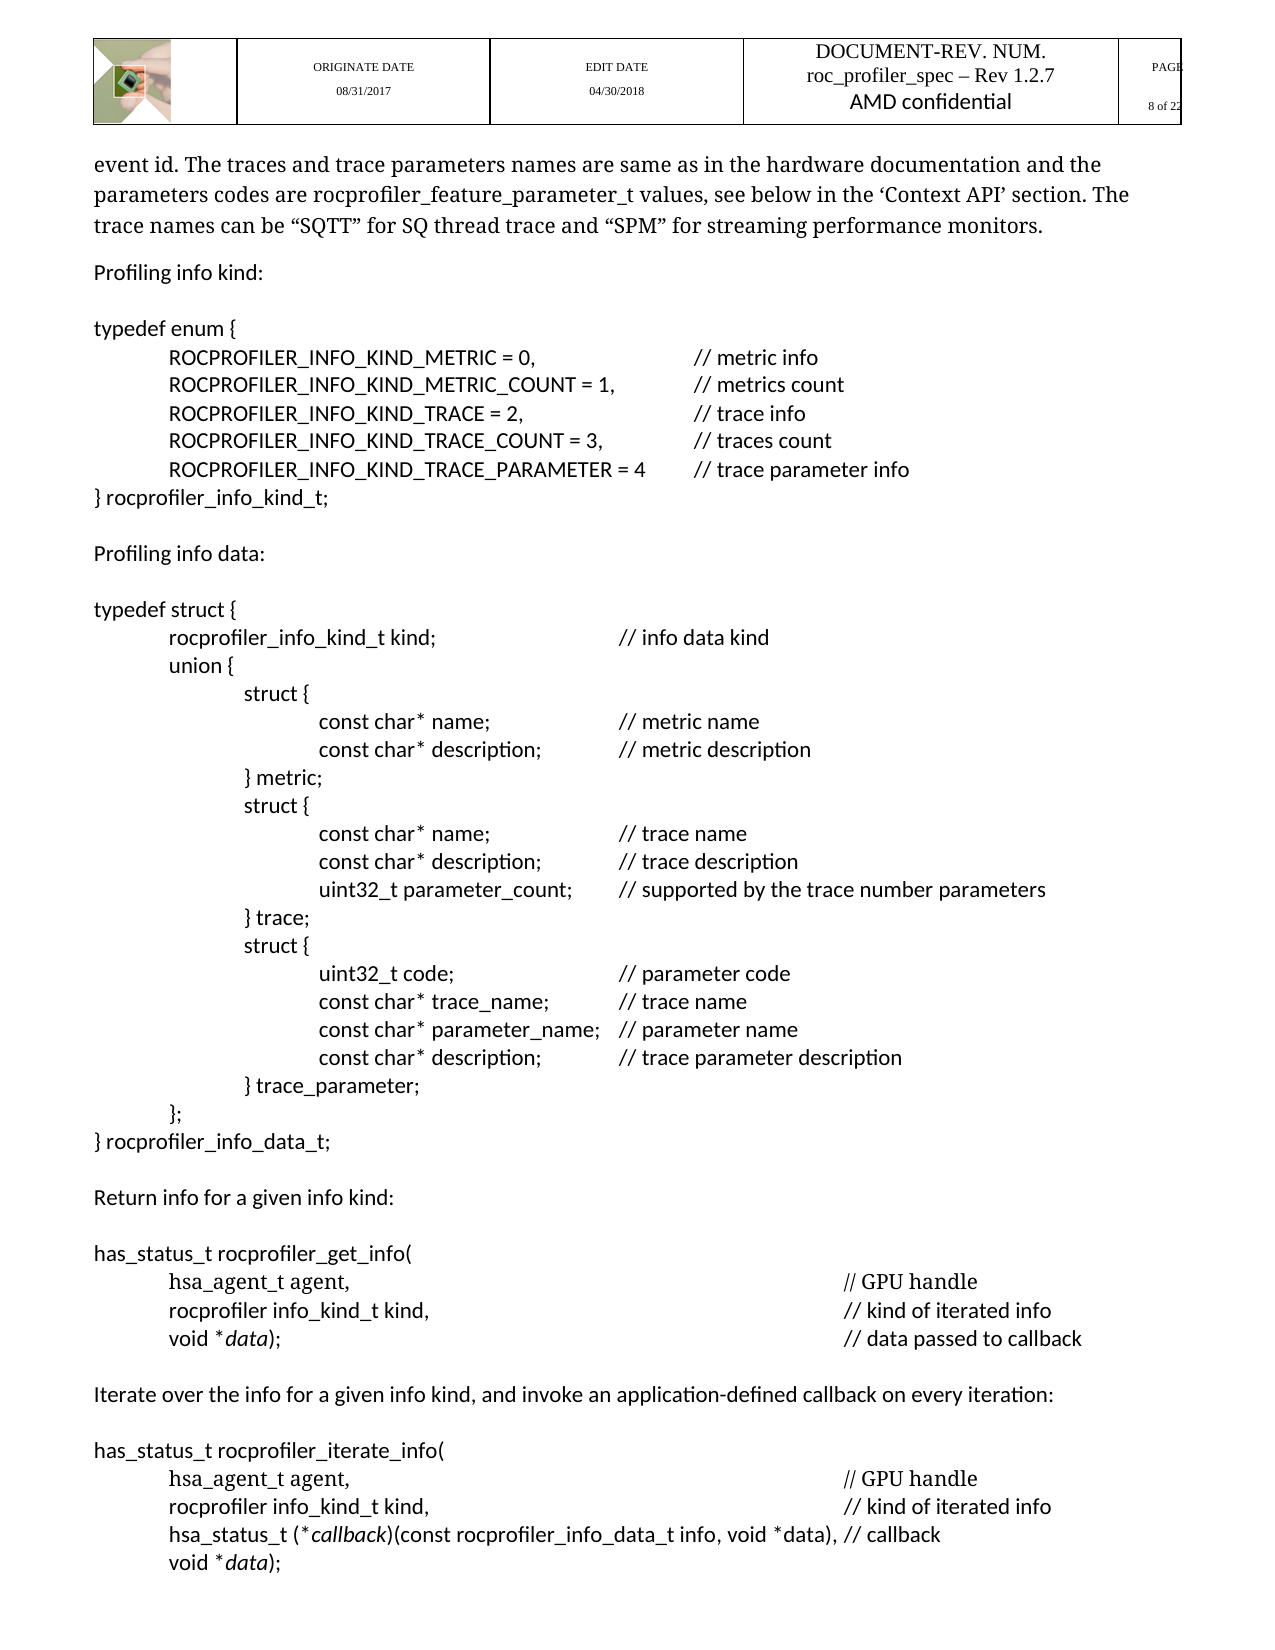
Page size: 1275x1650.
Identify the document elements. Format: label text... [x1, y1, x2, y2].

text const char* description; // trace parameter description [94, 1043, 1181, 1071]
text const char* name; // trace name [94, 819, 1181, 847]
text } rocprofiler_info_data_t; [94, 1127, 1181, 1155]
text Iterate over the info for a given info kind, and invoke an application-defined callback on every iteration: [94, 1380, 1181, 1408]
text Profiling info kind: [94, 258, 1181, 287]
text const char* trace_name; // trace name [94, 987, 1181, 1015]
text ROCPROFILER_INFO_KIND_METRIC_COUNT = 1, // metrics count [94, 371, 1181, 399]
text struct { [94, 931, 1181, 959]
text } trace_parameter; [94, 1071, 1181, 1099]
text const char* parameter_name; // parameter name [94, 1015, 1181, 1043]
text ROCPROFILER_INFO_KIND_TRACE = 2, // trace info [94, 399, 1181, 427]
text rocprofiler_info_kind_t kind; // info data kind [94, 623, 1181, 651]
text union { [94, 651, 1181, 679]
text const char* name; // metric name [94, 707, 1181, 735]
text Return info for a given info kind: [94, 1183, 1181, 1211]
text } trace; [94, 903, 1181, 931]
text } rocprofiler_info_kind_t; [94, 483, 1181, 511]
text void *data); // data passed to callback [94, 1324, 1181, 1352]
text hsa_agent_t agent, // GPU handle [94, 1267, 1181, 1296]
text ROCPROFILER_INFO_KIND_TRACE_PARAMETER = 4 // trace parameter info [94, 455, 1181, 483]
text ROCPROFILER_INFO_KIND_TRACE_COUNT = 3, // traces count [94, 427, 1181, 455]
text const char* description; // metric description [94, 735, 1181, 763]
text uint32_t code; // parameter code [94, 959, 1181, 987]
text has_status_t rocprofiler_get_info( [94, 1239, 1181, 1267]
text const char* description; // trace description [94, 847, 1181, 875]
text uint32_t parameter_count; // supported by the trace number parameters [94, 875, 1181, 903]
text has_status_t rocprofiler_iterate_info( [94, 1436, 1181, 1464]
text void *data); [94, 1548, 1181, 1576]
text typedef enum { [94, 314, 1181, 343]
text struct { [94, 791, 1181, 819]
text }; [94, 1099, 1181, 1127]
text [94, 150, 1181, 240]
text Profiling info data: [94, 539, 1181, 567]
text rocprofiler info_kind_t kind, // kind of iterated info [94, 1296, 1181, 1324]
text hsa_status_t (*callback)(const rocprofiler_info_data_t info, void *data), // callback [94, 1520, 1181, 1548]
text hsa_agent_t agent, // GPU handle [94, 1464, 1181, 1492]
picture [93, 39, 184, 124]
text } metric; [94, 763, 1181, 791]
text rocprofiler info_kind_t kind, // kind of iterated info [94, 1492, 1181, 1520]
text struct { [94, 679, 1181, 707]
text typedef struct { [94, 595, 1181, 623]
text ROCPROFILER_INFO_KIND_METRIC = 0, // metric info [94, 343, 1181, 371]
